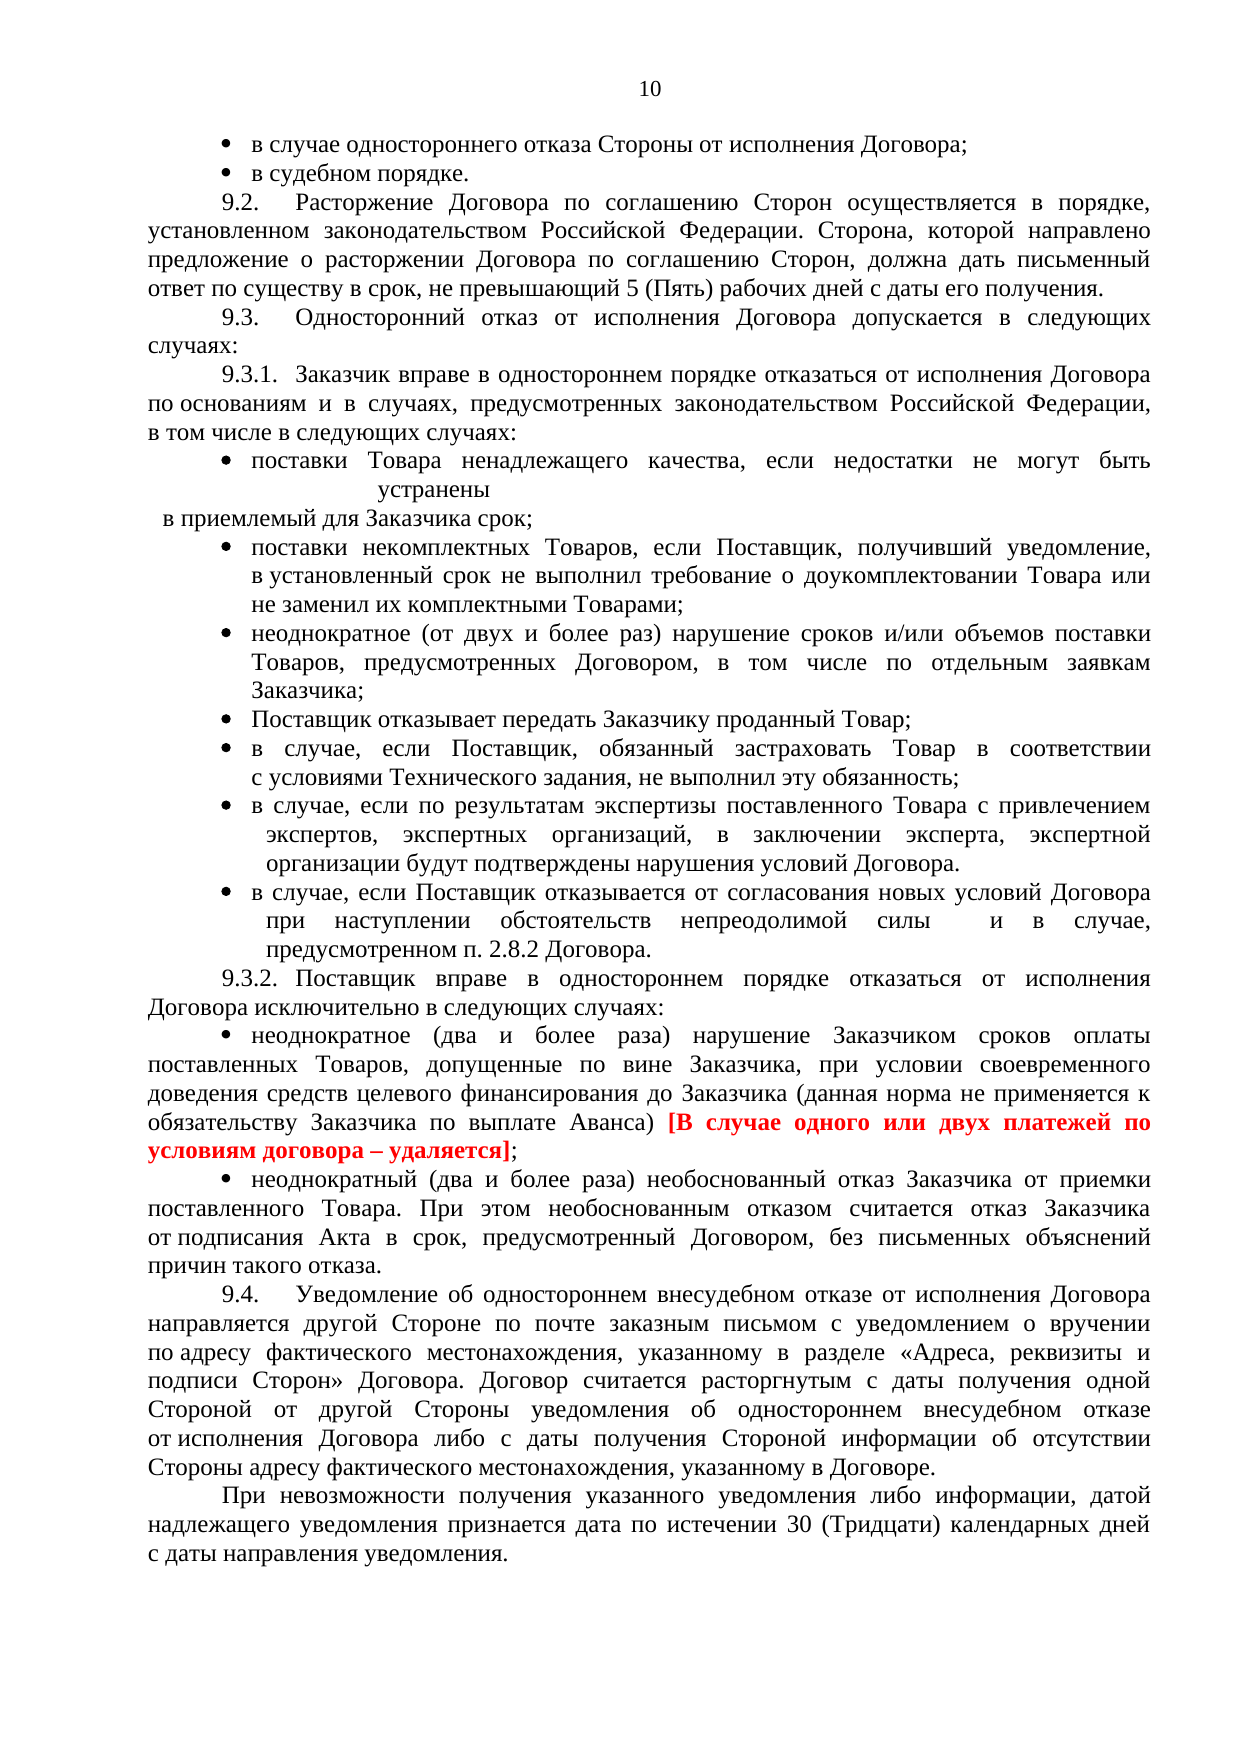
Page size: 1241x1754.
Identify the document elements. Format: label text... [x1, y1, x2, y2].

list поставки Товара ненадлежащего качества, если недостатки не могут быть устранены [222, 446, 1152, 503]
list Заказчик вправе в одностороннем порядке отказаться от исполнения Договора по основаниям и в случаях, предусмотренных законодательством Российской Федерации, в том числе в следующих случаях: [148, 359, 1152, 446]
list поставки некомплектных Товаров, если Поставщик, получивший уведомление, в установленный срок не выполнил требование о доукомплектовании Товара или не заменил их комплектными Товарами; [222, 532, 1152, 618]
list Уведомление об одностороннем внесудебном отказе от исполнения Договора направляется другой Стороне по почте заказным письмом с уведомлением о вручении по адресу фактического местонахождения, указанному в разделе «Адреса, реквизиты и подписи Сторон» Договора. Договор считается расторгнутым с даты получения одной Стороной от другой Стороны уведомления об одностороннем внесудебном отказе от исполнения Договора либо с даты получения Стороной информации об отсутствии Стороны адресу фактического местонахождения, указанному в Договоре. [148, 1279, 1152, 1481]
list Поставщик отказывает передать Заказчику проданный Товар; [222, 704, 1152, 733]
list неоднократное (два и более раза) нарушение Заказчиком сроков оплаты поставленных Товаров, допущенные по вине Заказчика, при условии своевременного доведения средств целевого финансирования до Заказчика (данная норма не применяется к обязательству Заказчика по выплате Аванса) [В случае одного или двух платежей по условиям договора – удаляется]; [148, 1021, 1152, 1164]
list в случае одностороннего отказа Стороны от исполнения Договора; [148, 129, 1152, 158]
list в случае, если Поставщик, обязанный застраховать Товар в соответствии с условиями Технического задания, не выполнил эту обязанность; [222, 733, 1152, 791]
list Поставщик вправе в одностороннем порядке отказаться от исполнения Договора исключительно в следующих случаях: [148, 963, 1152, 1021]
list в случае, если Поставщик отказывается от согласования новых условий Договора при наступлении обстоятельств непреодолимой силы и в случае, предусмотренном п. 2.8.2 Договора. [222, 877, 1152, 963]
list неоднократное (от двух и более раз) нарушение сроков и/или объемов поставки Товаров, предусмотренных Договором, в том числе по отдельным заявкам Заказчика; [222, 618, 1152, 704]
list Расторжение Договора по соглашению Сторон осуществляется в порядке, установленном законодательством Российской Федерации. Сторона, которой направлено предложение о расторжении Договора по соглашению Сторон, должна дать письменный ответ по существу в срок, не превышающий 5 (Пять) рабочих дней с даты его получения. [148, 187, 1152, 302]
list неоднократный (два и более раза) необоснованный отказ Заказчика от приемки поставленного Товара. При этом необоснованным отказом считается отказ Заказчика от подписания Акта в срок, предусмотренный Договором, без письменных объяснений причин такого отказа. [148, 1164, 1152, 1279]
list Односторонний отказ от исполнения Договора допускается в следующих случаях: [148, 302, 1152, 359]
list в судебном порядке. [148, 158, 1152, 187]
list в случае, если по результатам экспертизы поставленного Товара с привлечением экспертов, экспертных организаций, в заключении эксперта, экспертной организации будут подтверждены нарушения условий Договора. [222, 791, 1152, 877]
list При невозможности получения указанного уведомления либо информации, датой надлежащего уведомления признается дата по истечении 30 (Тридцати) календарных дней с даты направления уведомления. [148, 1481, 1152, 1567]
list в приемлемый для Заказчика срок; [162, 503, 1152, 532]
